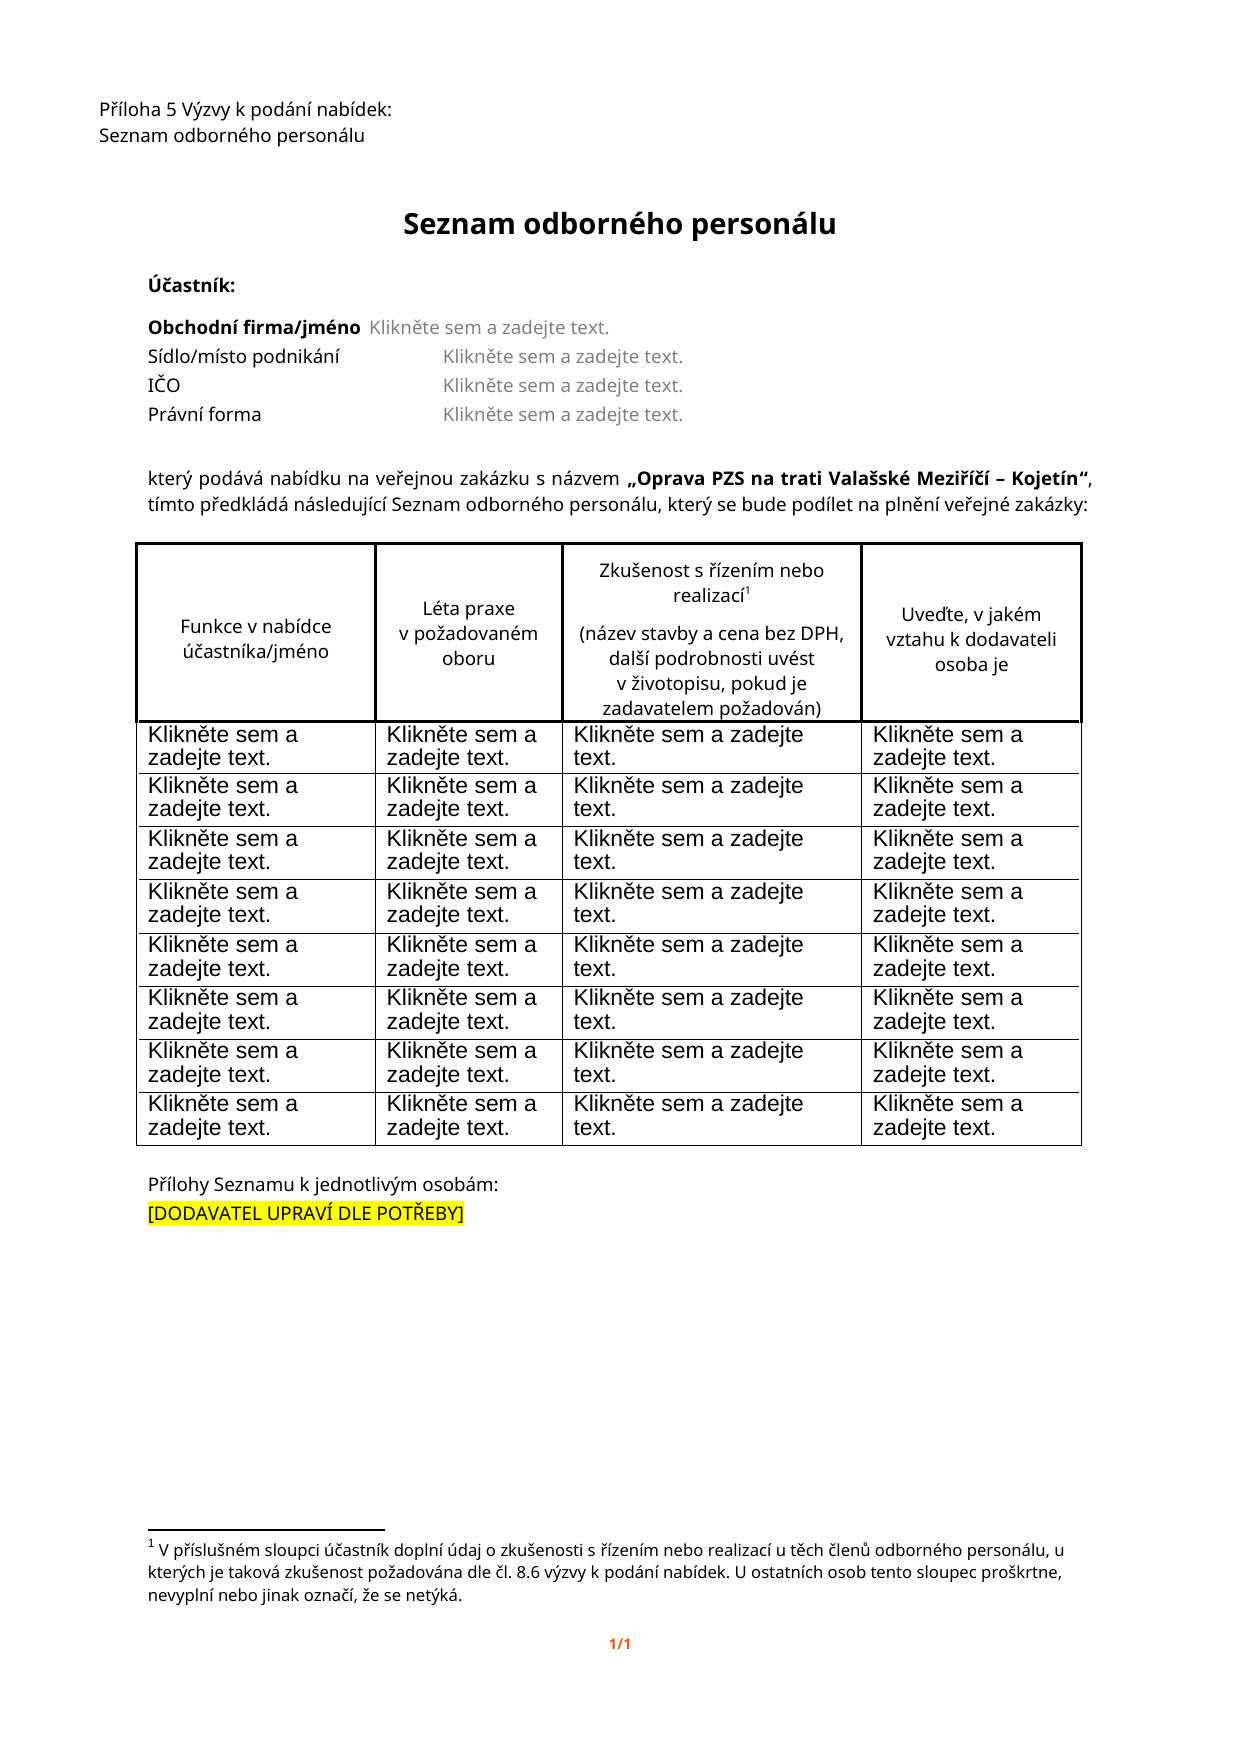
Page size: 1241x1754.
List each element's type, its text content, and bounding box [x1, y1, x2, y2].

text Účastník: [148, 268, 1093, 299]
table_header Zkušenost s řízením nebo realizací (název stavby a cena bez DPH, další podrobnosti uvést v životopisu, pokud je zadavatelem požadován) [564, 545, 860, 720]
table_header Funkce v nabídce účastníka/jméno [138, 545, 374, 720]
text Právní forma [148, 398, 1093, 427]
text IČO [148, 369, 1093, 398]
table_header Léta praxe v požadovaném oboru [377, 545, 561, 720]
table_header Uveďte, v jakém vztahu k dodavateli osoba je [863, 545, 1080, 720]
text Sídlo/místo podnikání [148, 340, 1093, 369]
text Obchodní firma/jméno [148, 311, 1093, 340]
text [DODAVATEL UPRAVÍ DLE POTŘEBY] [148, 1197, 1092, 1226]
title Seznam odborného personálu [148, 203, 1093, 243]
text který podává nabídku na veřejnou zakázku s názvem „Oprava PZS na trati Valašské Meziříčí – Kojetín“, tímto předkládá následující Seznam odborného personálu, který se bude podílet na plnění veřejné zakázky: [148, 465, 1093, 516]
text Přílohy Seznamu k jednotlivým osobám: [148, 1172, 1093, 1197]
